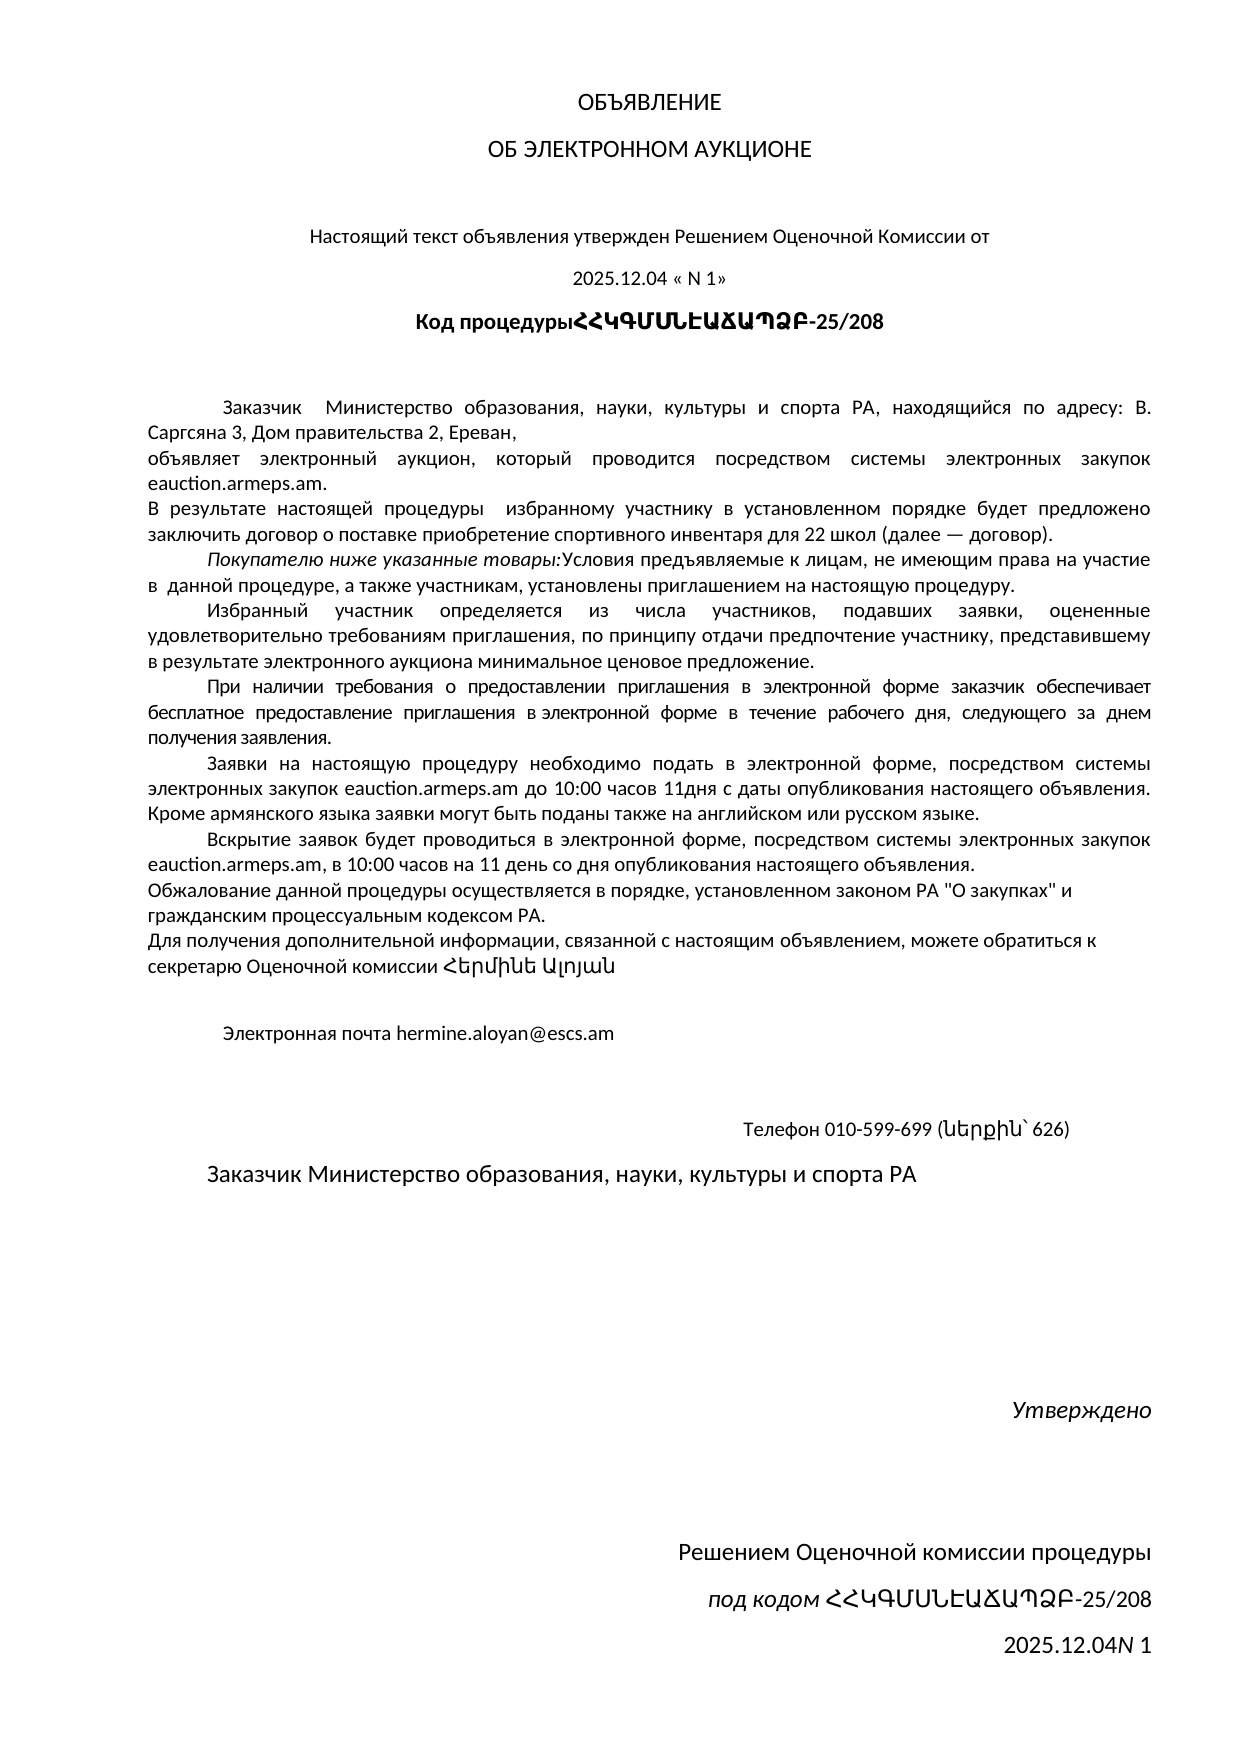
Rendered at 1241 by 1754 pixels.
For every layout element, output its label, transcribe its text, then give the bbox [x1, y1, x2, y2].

text под кодом ՀՀԿԳՄՍՆԷԱՃԱՊՁԲ-25/208 2025.12.04 N 1 [148, 1583, 1152, 1659]
text объявляет электронный аукцион, который проводится посредством системы электронных закупок eauction.armeps.am. [148, 445, 1152, 496]
text Для получения дополнительной информации, связанной с настоящим объявлением, можете обратиться к секретарю Оценочной комиссии Հերմինե Ալոյան [148, 928, 1152, 978]
text Вскрытие заявок будет проводиться в электронной форме, посредством системы электронных закупок eauction.armeps.am, в 10:00 часов на 11 день со дня опубликования настоящего объявления. [148, 826, 1152, 877]
text ОБЪЯВЛЕНИЕ [148, 86, 1152, 117]
text Обжалование данной процедуры осуществляется в порядке, установленном законом РА "О закупках" и гражданским процессуальным кодексом РА. [148, 877, 1152, 928]
text Электронная почта hermine.aloyan@escs.am [148, 1021, 1152, 1046]
text Заказчик Министерство образования, науки, культуры и спорта РА [148, 1158, 1152, 1189]
text Избранный участник определяется из числа участников, подавших заявки, оцененные удовлетворительно требованиям приглашения, по принципу отдачи предпочтение участнику, представившему в результате электронного аукциона минимальное ценовое предложение. [148, 597, 1152, 673]
text Телефон 010-599-699 (ներքին՝ 626) [325, 1063, 1152, 1142]
text Заказчик Министерство образования, науки, культуры и спорта РА, находящийся по адресу: В. Саргсяна 3, Дом правительства 2, Ереван, [148, 394, 1152, 445]
text Код процедурыՀՀԿԳՄՍՆԷԱՃԱՊՁԲ-25/208 [148, 307, 1152, 335]
text При наличии требования о предоставлении приглашения в электронной форме заказчик обеспечивает бесплатное предоставление приглашения в электронной форме в течение рабочего дня, следующего за днем получения заявления. [148, 673, 1152, 750]
text Настоящий текст объявления утвержден Решением Оценочной Комиссии от [148, 223, 1152, 248]
text В результате настоящей процедуры избранному участнику в установленном порядке будет предложено заключить договор о поставке приобретение спортивного инвентаря для 22 школ (далее — договор). [148, 496, 1152, 546]
text 2025.12.04 « N 1» [148, 265, 1152, 290]
text ОБ ЭЛЕКТРОННОМ АУКЦИОНЕ [148, 134, 1152, 164]
text Заявки на настоящую процедуру необходимо подать в электронной форме, посредством системы электронных закупок eauction.armeps.am до 10:00 часов 11дня с даты опубликования настоящего объявления. Кроме армянского языка заявки могут быть поданы также на английском или русском языке. [148, 750, 1152, 826]
text Решением Оценочной комиссии процедуры [148, 1536, 1152, 1567]
text Покупателю ниже указанные товары:Условия предъявляемые к лицам, не имеющим права на участие в данной процедуре, а также участникам, установлены приглашением на настоящую процедуру. [148, 546, 1152, 597]
text Утверждено [148, 1394, 1152, 1425]
